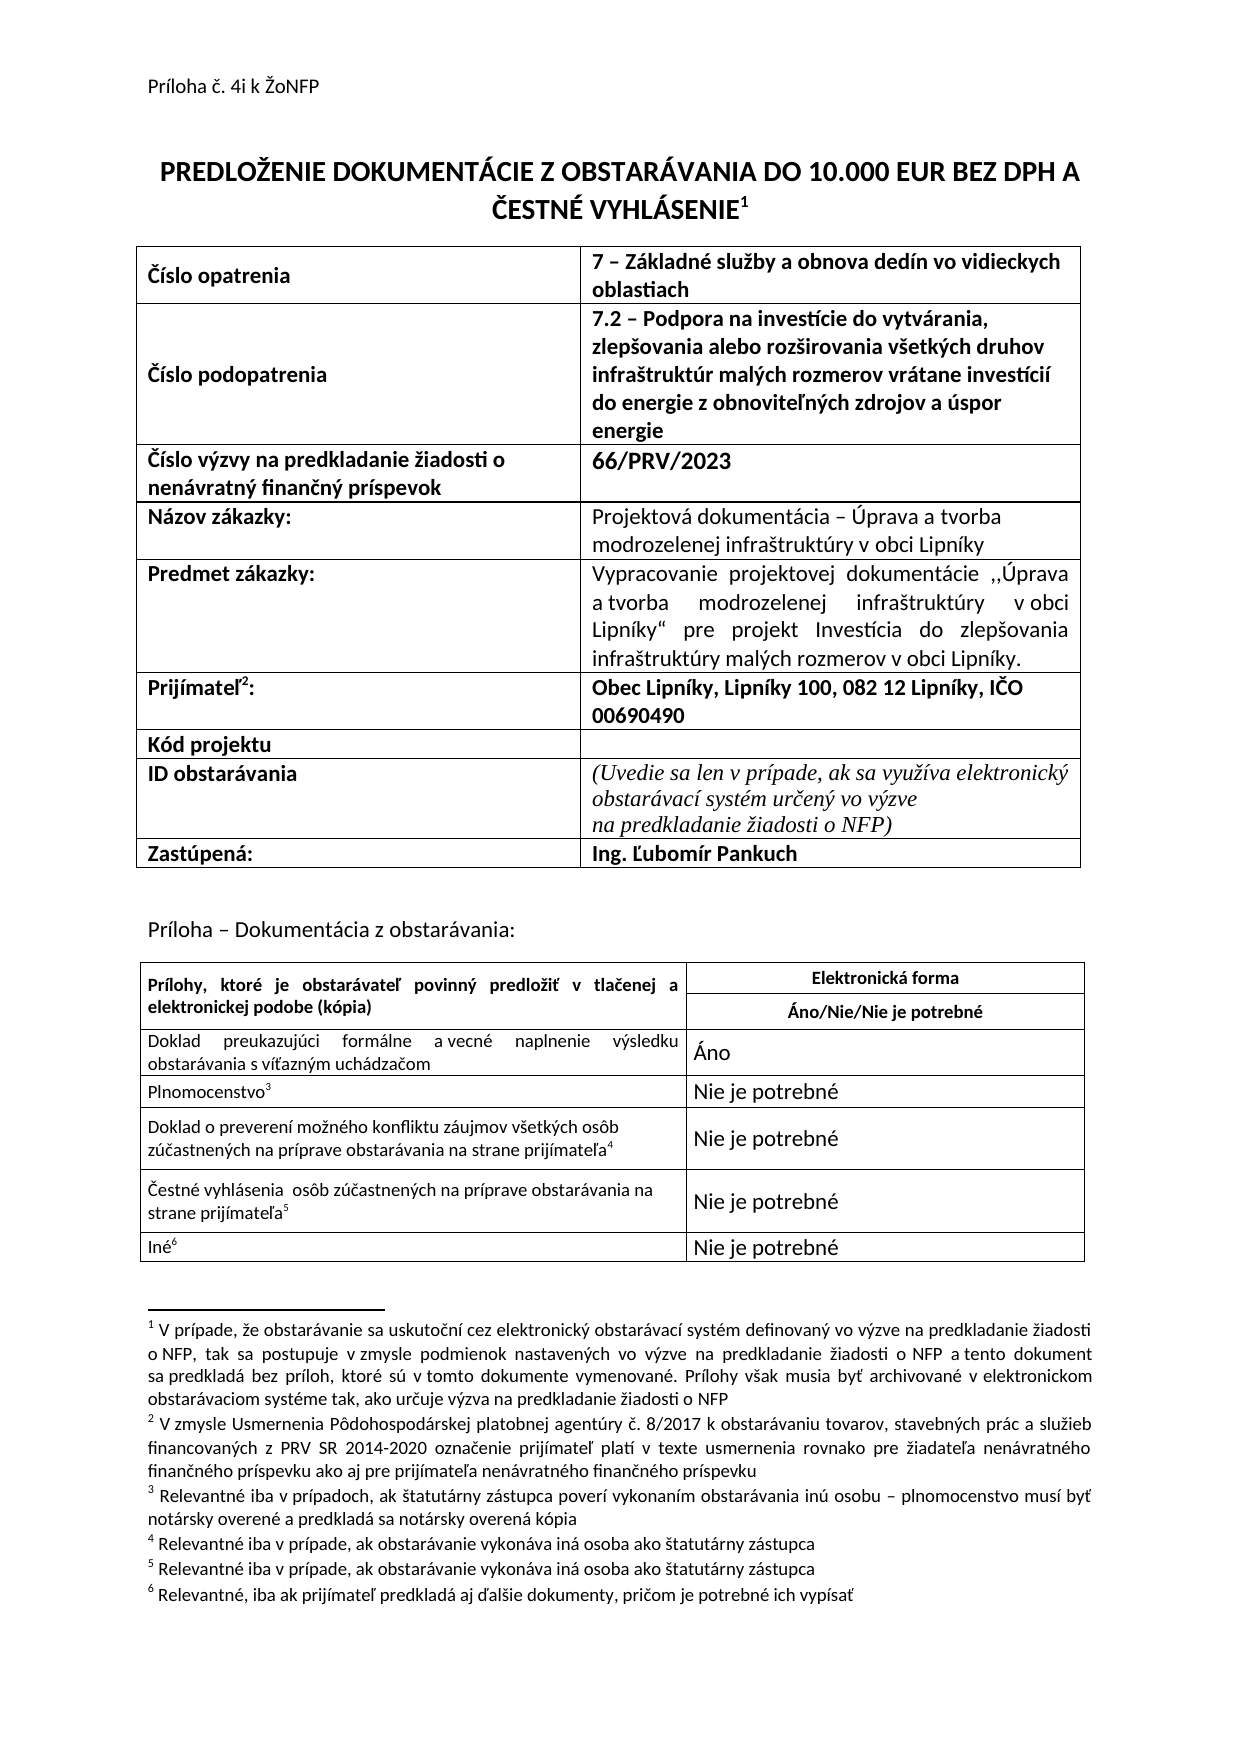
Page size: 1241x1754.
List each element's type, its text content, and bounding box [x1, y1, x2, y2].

text Príloha – Dokumentácia z obstarávania: [148, 915, 1093, 943]
table_header Prílohy, ktoré je obstarávateľ povinný predložiť v tlačenej a elektronickej podobe (kópia) [141, 963, 686, 1028]
table_cell Predmet zákazky: [137, 560, 580, 672]
table_cell 7.2 – Podpora na investície do vytvárania, zlepšovania alebo rozširovania všetkých druhov infraštruktúr malých rozmerov vrátane investícií do energie z obnoviteľných zdrojov a úspor energie [581, 304, 1080, 444]
table_cell [687, 1170, 1084, 1232]
table_cell Ing. Ľubomír Pankuch [581, 839, 1080, 867]
table_cell Zastúpená: [137, 839, 580, 867]
table_header Elektronická forma [687, 963, 1084, 993]
table_cell Doklad preukazujúci formálne a vecné naplnenie výsledku obstarávania s víťazným uchádzačom [141, 1030, 686, 1075]
table_cell (Uvedie sa len v prípade, ak sa využíva elektronický obstarávací systém určený vo výzve na predkladanie žiadosti o NFP) [581, 759, 1080, 838]
table_cell [581, 730, 1080, 758]
table_cell [687, 1233, 1084, 1261]
text PREDLOŽENIE DOKUMENTÁCIE Z OBSTARÁVANIA DO 10.000 EUR BEZ DPH A ČESTNÉ VYHLÁSENIE [148, 153, 1093, 227]
table_cell Plnomocenstvo [141, 1076, 686, 1107]
table_cell Iné [141, 1233, 686, 1261]
table_cell 66/PRV/2023 [581, 445, 1080, 501]
table_cell Doklad o preverení možného konfliktu záujmov všetkých osôb zúčastnených na príprave obstarávania na strane prijímateľa [141, 1108, 686, 1169]
table_header Číslo opatrenia [137, 247, 580, 303]
table_cell Obec Lipníky, Lipníky 100, 082 12 Lipníky, IČO 00690490 [581, 673, 1080, 729]
table_cell Názov zákazky: [137, 503, 580, 558]
table_cell Čestné vyhlásenia osôb zúčastnených na príprave obstarávania na strane prijímateľa [141, 1170, 686, 1232]
table_cell Číslo podopatrenia [137, 304, 580, 444]
table_cell Projektová dokumentácia – Úprava a tvorba modrozelenej infraštruktúry v obci Lipníky [581, 503, 1080, 558]
table_cell Kód projektu [137, 730, 580, 758]
table_cell Prijímateľ: [137, 673, 580, 729]
table_cell [687, 1030, 1084, 1075]
table_cell [687, 1108, 1084, 1169]
table_cell [687, 1076, 1084, 1107]
table_cell Číslo výzvy na predkladanie žiadosti o nenávratný finančný príspevok [137, 445, 580, 501]
table_header 7 – Základné služby a obnova dedín vo vidieckych oblastiach [581, 247, 1080, 303]
table_cell Áno/Nie/Nie je potrebné [687, 994, 1084, 1028]
table_cell ID obstarávania [137, 759, 580, 838]
table_cell Vypracovanie projektovej dokumentácie ,,Úprava a tvorba modrozelenej infraštruktúry v obci Lipníky“ pre projekt Investícia do zlepšovania infraštruktúry malých rozmerov v obci Lipníky. [581, 560, 1080, 672]
